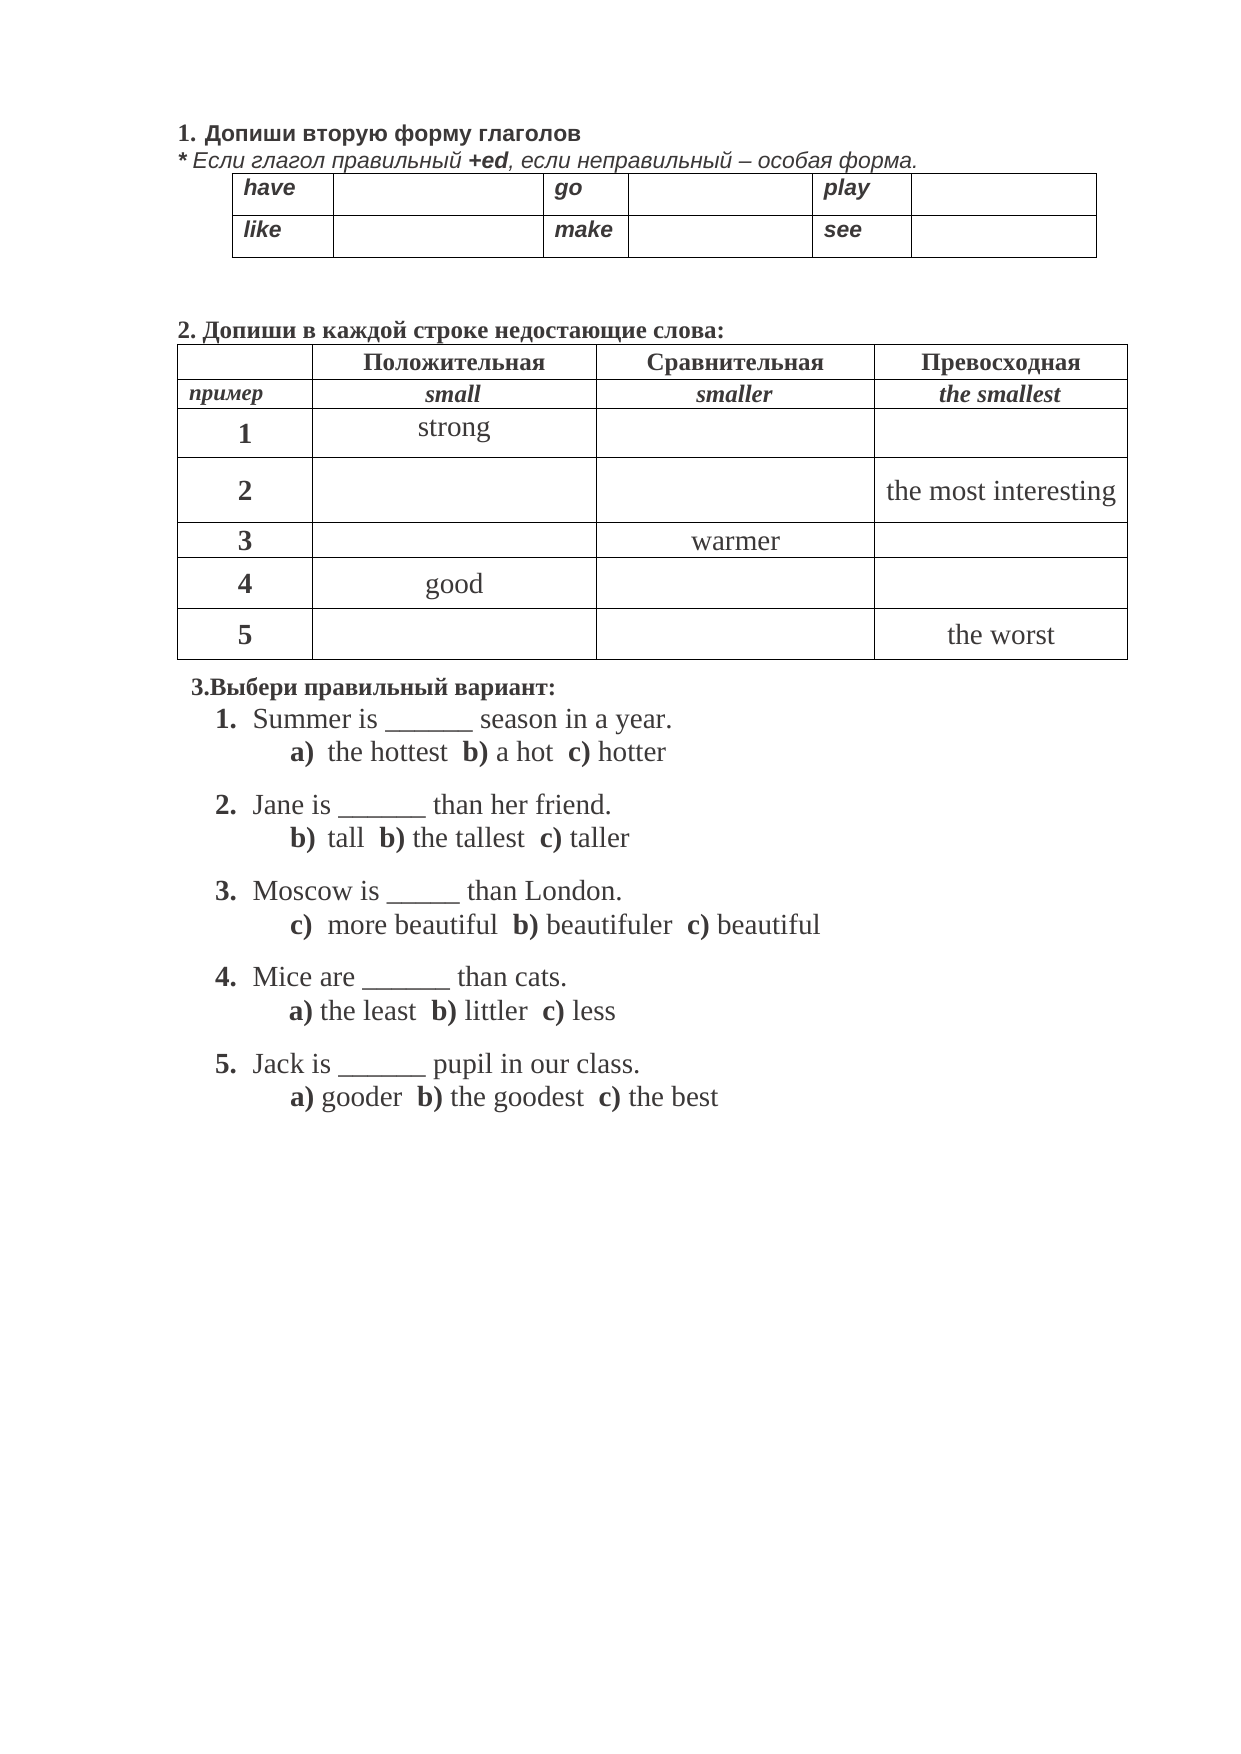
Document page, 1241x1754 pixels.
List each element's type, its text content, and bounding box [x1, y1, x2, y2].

table_header Положительная [313, 345, 596, 378]
table_cell [597, 609, 874, 659]
table_header have [233, 174, 333, 215]
table_cell 4 [178, 558, 312, 608]
table_cell smaller [597, 380, 874, 408]
text 1. Допиши вторую форму глаголов [177, 118, 1152, 147]
table_cell [875, 523, 1127, 557]
list Jack is ______ pupil in our class. [215, 1046, 1152, 1079]
table_cell 5 [178, 609, 312, 659]
list tall b) the tallest c) taller [290, 821, 1152, 854]
table_header [334, 174, 543, 215]
table_cell [912, 216, 1096, 257]
list Summer is ______ season in a year. [215, 701, 1152, 734]
text 3.Выбери правильный вариант: [177, 672, 1152, 701]
table_cell 2 [178, 458, 312, 522]
table_cell make [544, 216, 628, 257]
table_cell 3 [178, 523, 312, 557]
list Jane is ______ than her friend. [215, 787, 1152, 821]
table_cell [313, 609, 596, 659]
list more beautiful b) beautifuler c) beautiful [290, 907, 1152, 940]
table_header [912, 174, 1096, 215]
table_cell [334, 216, 543, 257]
list Mice are ______ than cats. [215, 959, 1152, 993]
table_cell the smallest [875, 380, 1127, 408]
table_cell strong [313, 409, 596, 457]
list Moscow is _____ than London. [215, 873, 1152, 907]
table_cell [597, 409, 874, 457]
table_header Сравнительная [597, 345, 874, 378]
text * Если глагол правильный +ed, если неправильный – особая форма. [177, 147, 1152, 173]
table_cell [313, 458, 596, 522]
text a) the least b) littler c) less [288, 993, 1152, 1027]
table_cell like [233, 216, 333, 257]
table_cell пример [178, 380, 312, 408]
table_header play [813, 174, 911, 215]
text a) gooder b) the goodest c) the best [288, 1079, 1152, 1113]
table_cell [313, 523, 596, 557]
table_cell [597, 458, 874, 522]
table_header [629, 174, 812, 215]
table_cell the most interesting [875, 458, 1127, 522]
table_cell [597, 558, 874, 608]
table_cell small [313, 380, 596, 408]
table_header [178, 345, 312, 378]
table_cell the worst [875, 609, 1127, 659]
table_cell [629, 216, 812, 257]
table_cell warmer [597, 523, 874, 557]
table_header Превосходная [875, 345, 1127, 378]
table_header go [544, 174, 628, 215]
table_cell 1 [178, 409, 312, 457]
table_cell [875, 558, 1127, 608]
table_cell see [813, 216, 911, 257]
list the hottest b) a hot c) hotter [290, 734, 1152, 768]
table_cell [875, 409, 1127, 457]
table_cell good [313, 558, 596, 608]
text 2. Допиши в каждой строке недостающие слова: [177, 315, 1152, 344]
